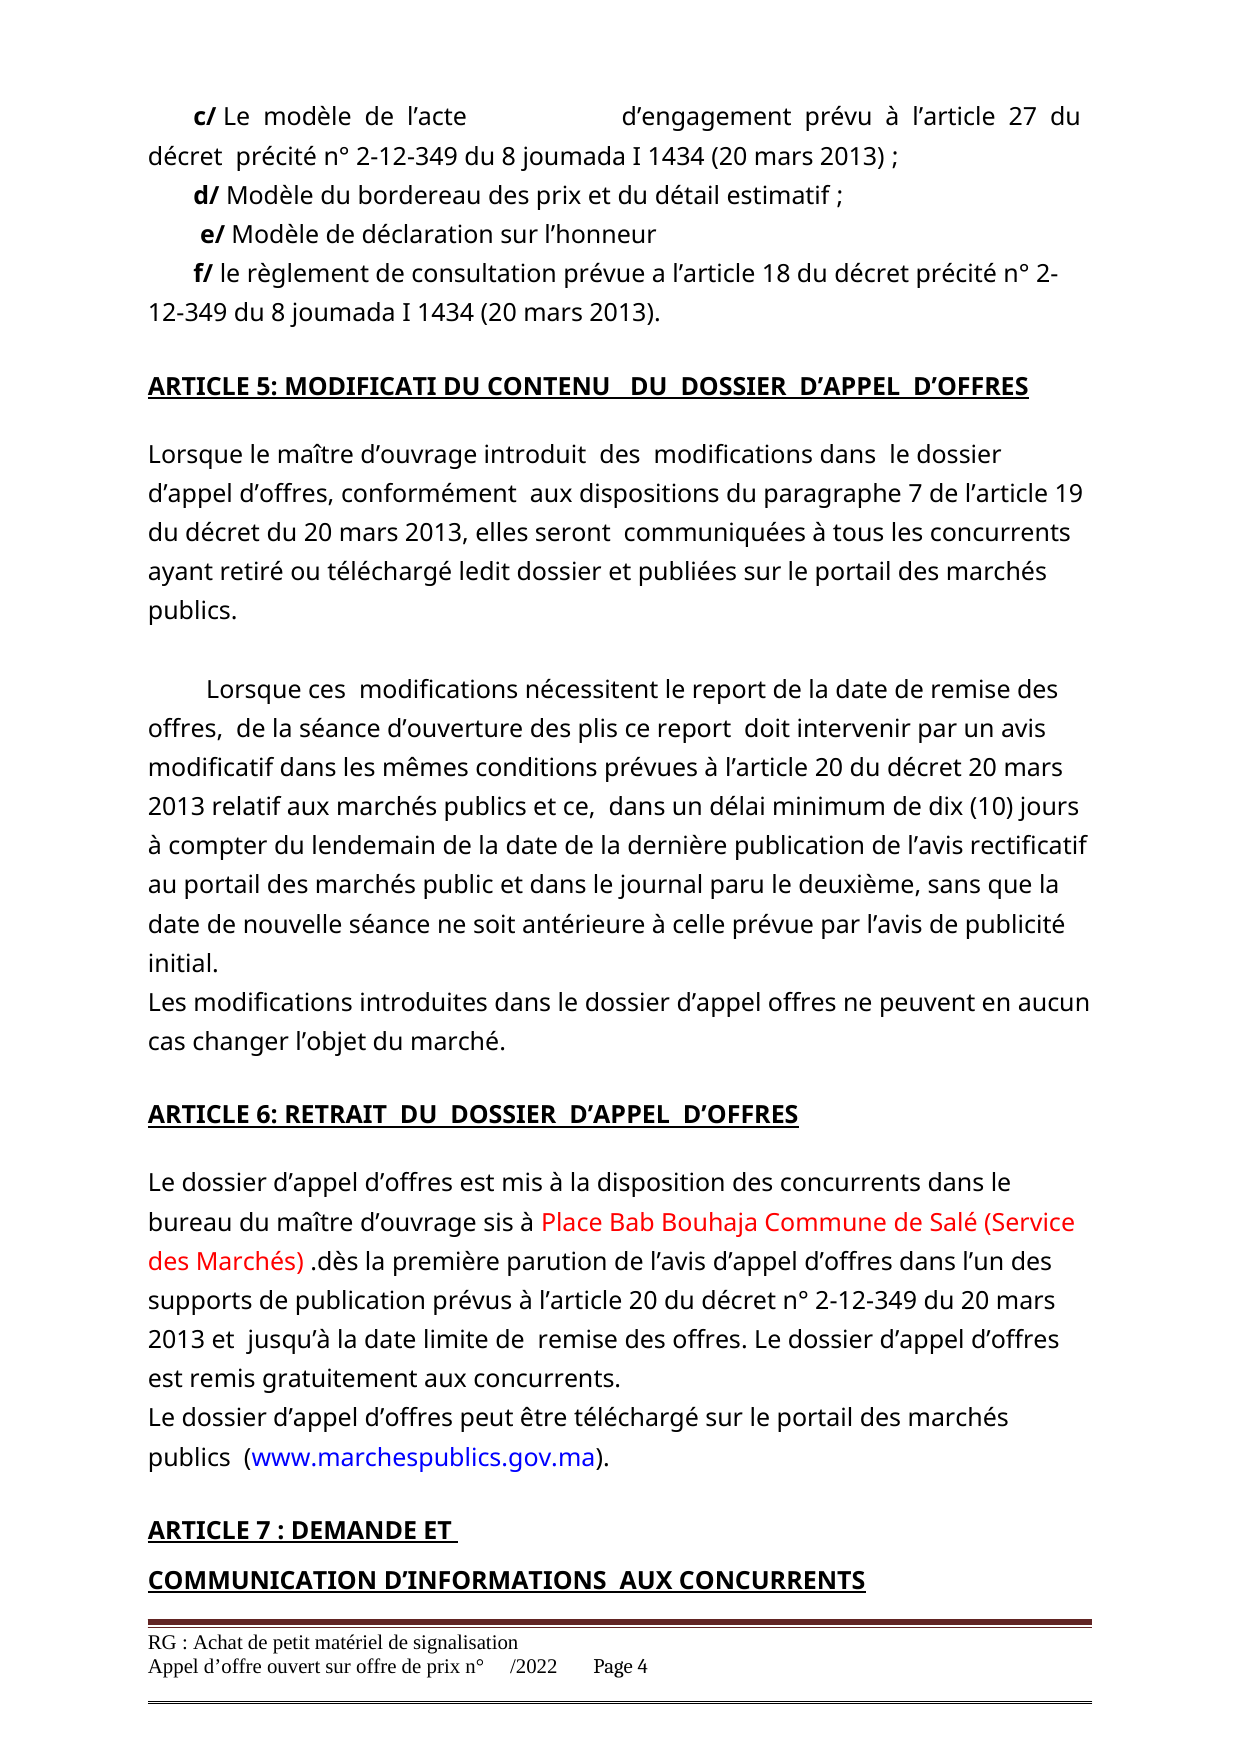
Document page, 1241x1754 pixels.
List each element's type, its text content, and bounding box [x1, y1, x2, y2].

text Lorsque ces modifications nécessitent le report de la date de remise des offres, de la séance d’ouverture des plis ce report doit intervenir par un avis modificatif dans les mêmes conditions prévues à l’article 20 du décret 20 mars 2013 relatif aux marchés publics et ce, dans un délai minimum de dix (10) jours à compter du lendemain de la date de la dernière publication de l’avis rectificatif au portail des marchés public et dans le journal paru le deuxième, sans que la date de nouvelle séance ne soit antérieure à celle prévue par l’avis de publicité initial. [148, 671, 1092, 979]
text d/ Modèle du bordereau des prix et du détail estimatif ; [148, 177, 1092, 211]
text ARTICLE 6: RETRAIT DU DOSSIER D’APPEL D’OFFRES [148, 1097, 1092, 1131]
text e/ Modèle de déclaration sur l’honneur [148, 217, 1092, 251]
text f/ le règlement de consultation prévue a l’article 18 du décret précité n° 2-12-349 du 8 joumada I 1434 (20 mars 2013). [148, 256, 1092, 329]
text Les modifications introduites dans le dossier d’appel offres ne peuvent en aucun cas changer l’objet du marché. [148, 984, 1092, 1058]
text ARTICLE 5: MODIFICATI DU CONTENU DU DOSSIER D’APPEL D’OFFRES [148, 368, 1092, 402]
text Le dossier d’appel d’offres peut être téléchargé sur le portail des marchés publics (www.marchespublics.gov.ma). [148, 1400, 1092, 1473]
text Le dossier d’appel d’offres est mis à la disposition des concurrents dans le bureau du maître d’ouvrage sis à Place Bab Bouhaja Commune de Salé (Service des Marchés) .dès la première parution de l’avis d’appel d’offres dans l’un des supports de publication prévus à l’article 20 du décret n° 2-12-349 du 20 mars 2013 et jusqu’à la date limite de remise des offres. Le dossier d’appel d’offres est remis gratuitement aux concurrents. [148, 1165, 1092, 1395]
text c/ Le modèle de l’acte d’engagement prévu à l’article 27 du décret précité n° 2-12-349 du 8 joumada I 1434 (20 mars 2013) ; [148, 99, 1092, 172]
text ARTICLE 7 : DEMANDE ET COMMUNICATION D’INFORMATIONS AUX CONCURRENTS [148, 1499, 1092, 1599]
text Lorsque le maître d’ouvrage introduit des modifications dans le dossier d’appel d’offres, conformément aux dispositions du paragraphe 7 de l’article 19 du décret du 20 mars 2013, elles seront communiquées à tous les concurrents ayant retiré ou téléchargé ledit dossier et publiées sur le portail des marchés publics. [148, 436, 1092, 627]
